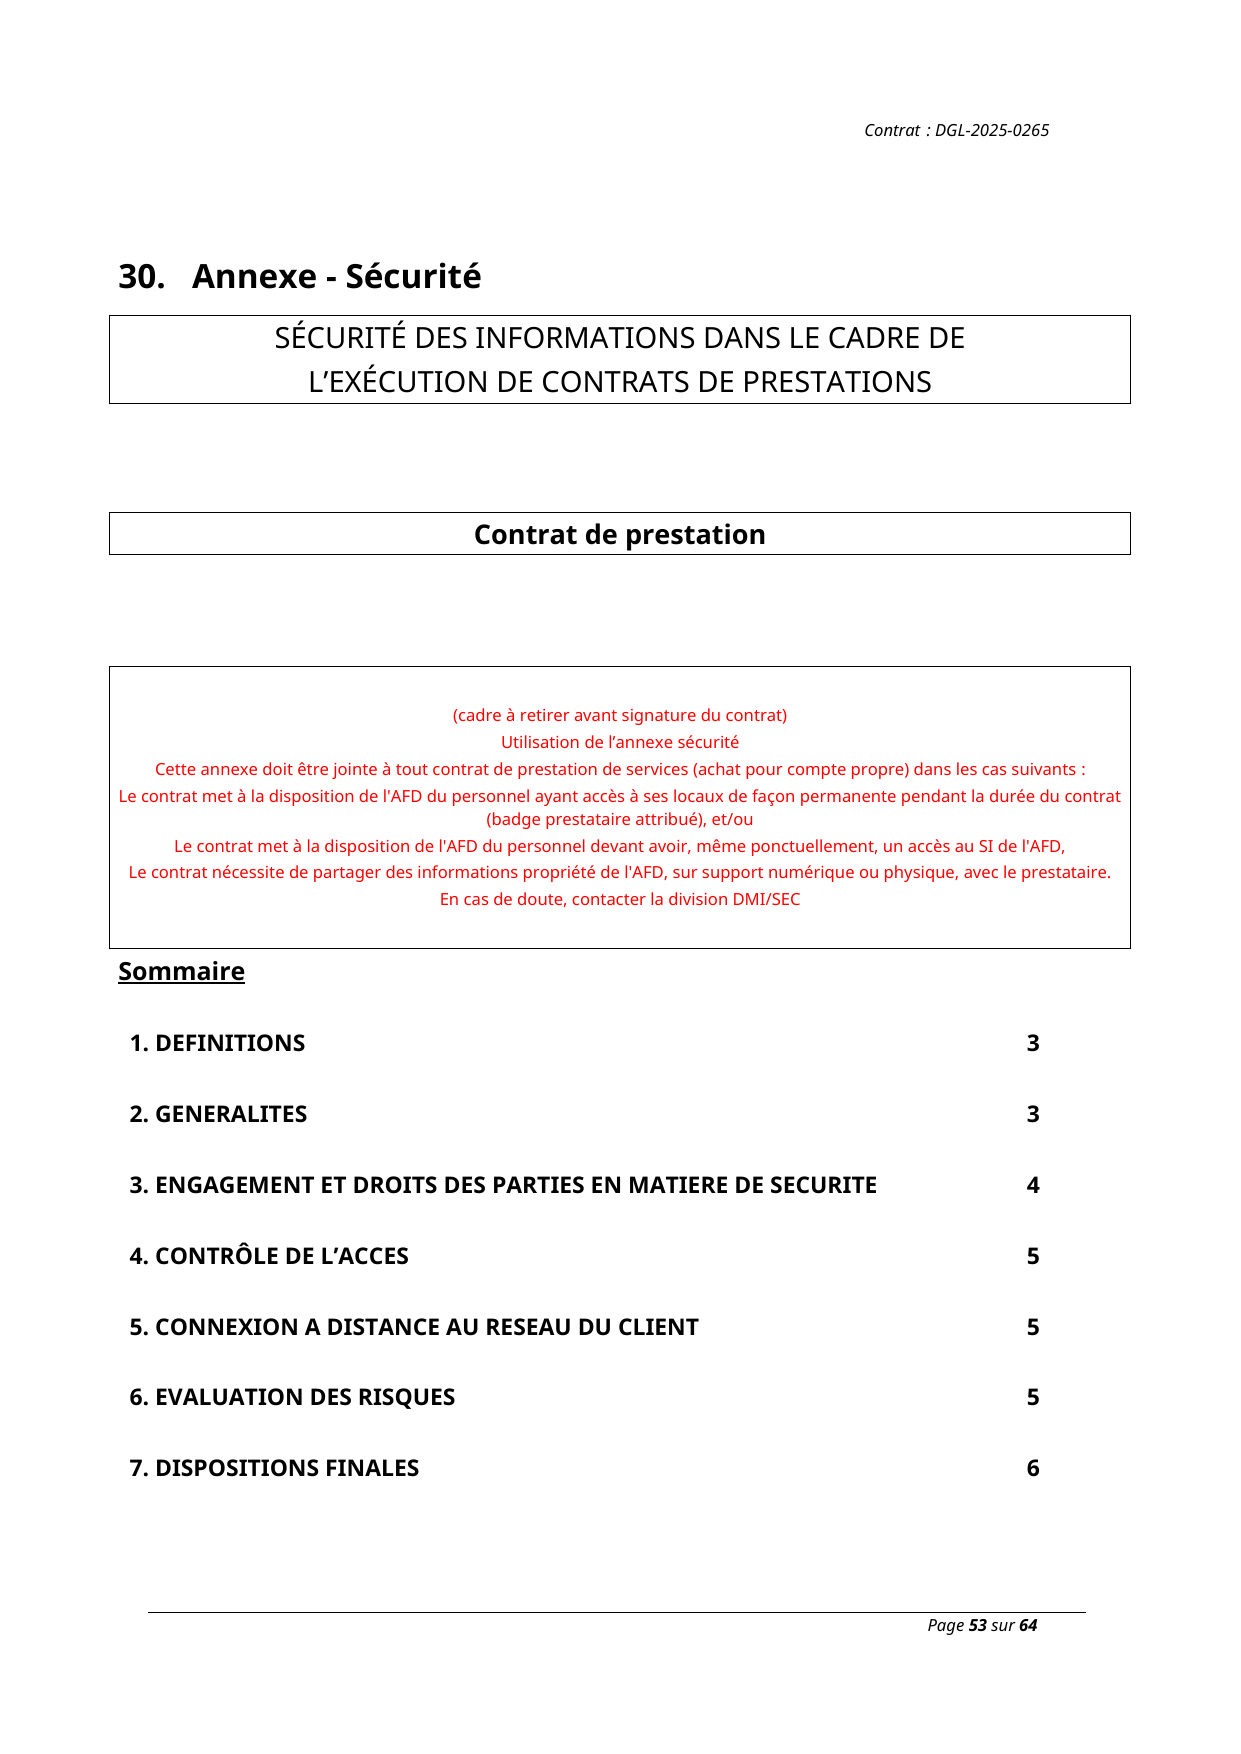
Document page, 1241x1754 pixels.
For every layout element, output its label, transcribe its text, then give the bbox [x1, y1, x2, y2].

text Utilisation de l’annexe sécurité [110, 728, 1130, 754]
table_cell 4 [1015, 1165, 1078, 1235]
table_cell 5. CONNEXION A DISTANCE AU RESEAU DU CLIENT [118, 1306, 1015, 1377]
text Cette annexe doit être jointe à tout contrat de prestation de services (achat pour compte propre) dans les cas suivants : [110, 755, 1130, 781]
table_cell 6. EVALUATION DES RISQUES [118, 1377, 1015, 1448]
text Le contrat nécessite de partager des informations propriété de l'AFD, sur support numérique ou physique, avec le prestataire. [110, 858, 1130, 884]
table_cell 3. ENGAGEMENT ET DROITS DES PARTIES EN MATIERE DE SECURITE [118, 1165, 1015, 1235]
text (cadre à retirer avant signature du contrat) [110, 701, 1130, 727]
text Contrat de prestation [110, 513, 1130, 554]
table_cell 2. GENERALITES [118, 1094, 1015, 1164]
text Le contrat met à la disposition de l'AFD du personnel devant avoir, même ponctuellement, un accès au SI de l'AFD, [110, 831, 1130, 857]
table_cell 3 [1015, 1094, 1078, 1164]
table_cell 6 [1015, 1448, 1078, 1483]
text Sommaire [118, 953, 1122, 987]
text SÉCURITÉ DES INFORMATIONS DANS LE CADRE DE [110, 316, 1130, 357]
text Le contrat met à la disposition de l'AFD du personnel ayant accès à ses locaux de façon permanente pendant la durée du contrat (badge prestataire attribué), et/ou [110, 782, 1130, 830]
table_header 3 [1015, 1023, 1078, 1094]
table_header 1. DEFINITIONS [118, 1023, 1015, 1094]
text L’EXÉCUTION DE CONTRATS DE PRESTATIONS [110, 358, 1130, 403]
table_cell 4. CONTRÔLE DE L’ACCES [118, 1235, 1015, 1306]
table_cell 5 [1015, 1235, 1078, 1306]
table_cell 7. DISPOSITIONS FINALES [118, 1448, 1015, 1483]
table_cell 5 [1015, 1306, 1078, 1377]
text En cas de doute, contacter la division DMI/SEC [110, 885, 1130, 911]
table_cell 5 [1015, 1377, 1078, 1448]
text Annexe - Sécurité [118, 252, 1122, 298]
